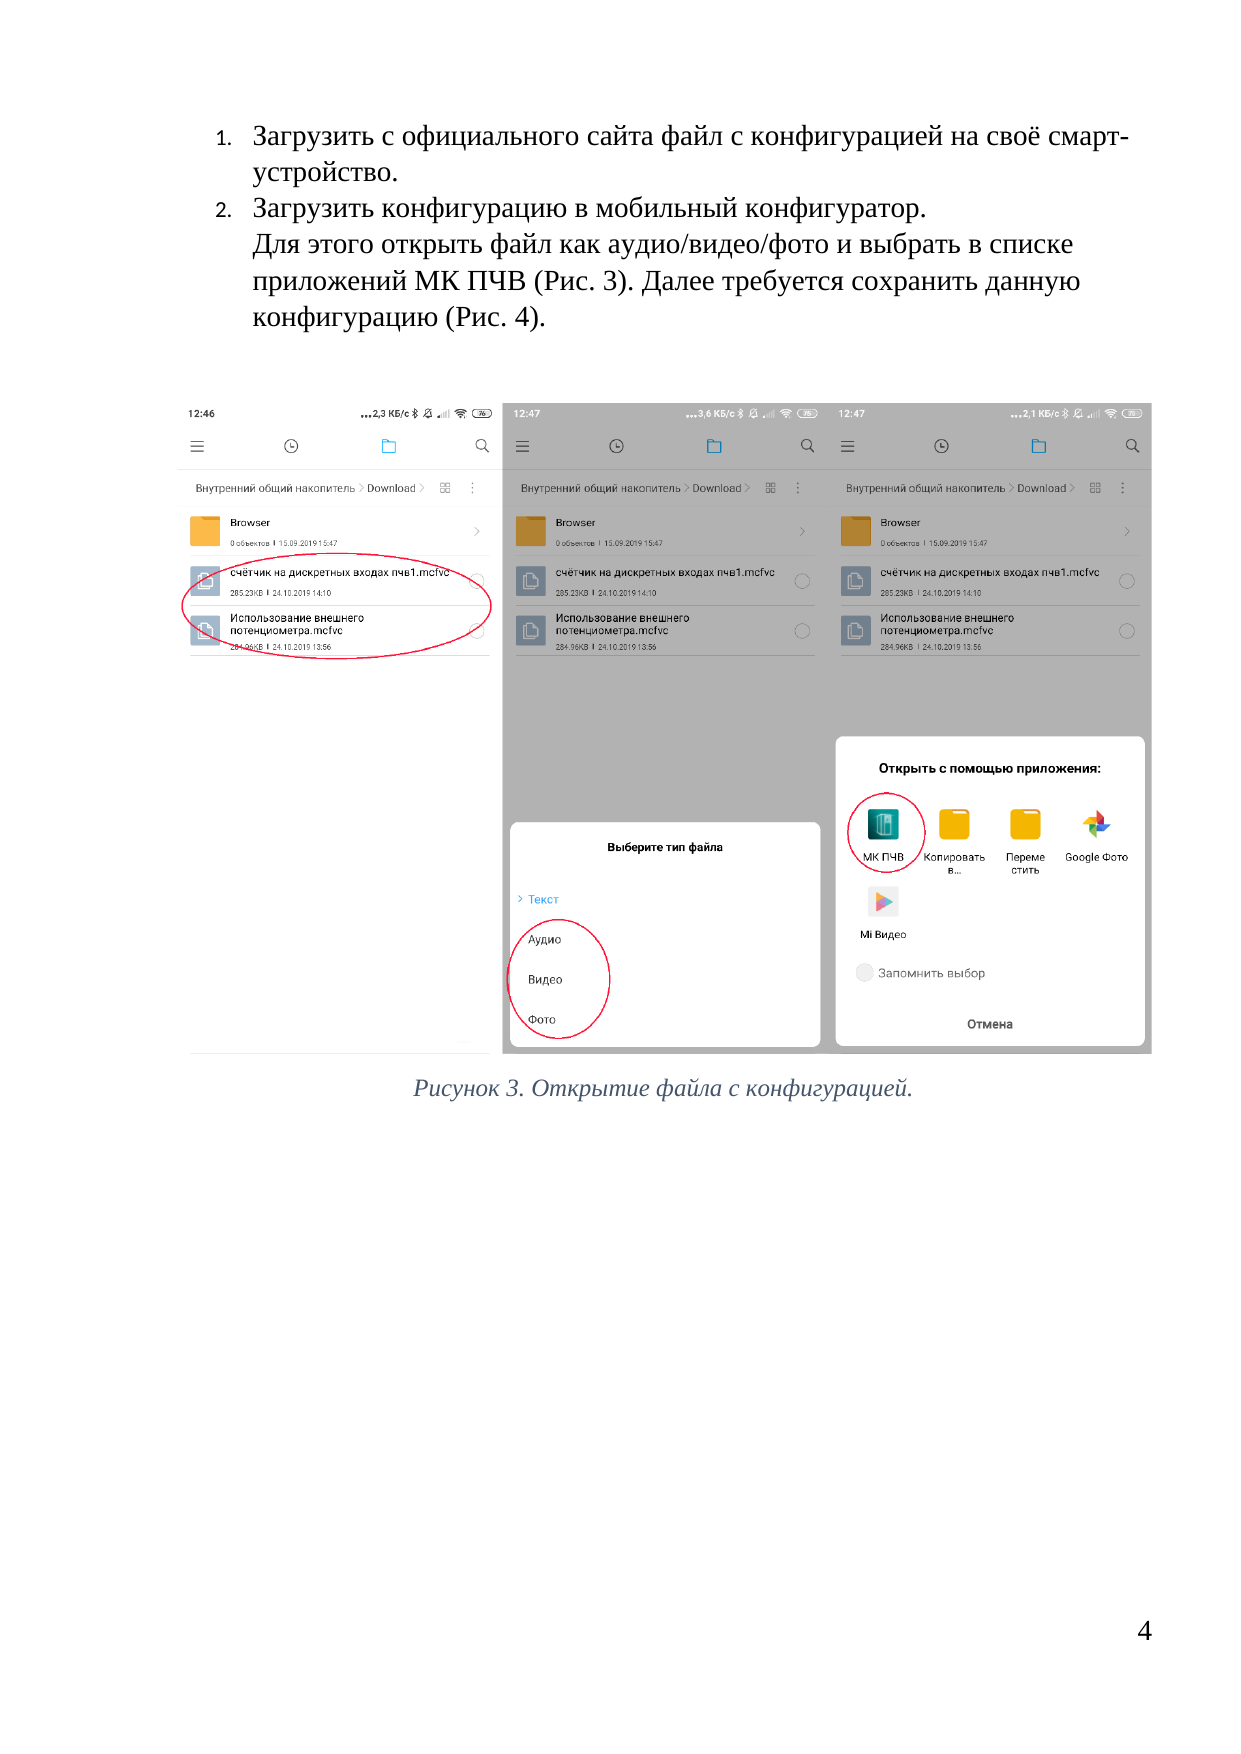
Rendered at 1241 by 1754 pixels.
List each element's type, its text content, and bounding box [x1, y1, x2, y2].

list Для этого открыть файл как аудио/видео/фото и выбрать в списке приложений МК ПЧВ (Рис. 3). Далее требуется сохранить данную конфигурацию (Рис. 4). [252, 227, 1152, 332]
picture [177, 403, 1152, 1054]
list Загрузить конфигурацию в мобильный конфигуратор. [215, 190, 1152, 224]
list Загрузить с официального сайта файл с конфигурацией на своё смарт-устройство. [215, 118, 1152, 188]
